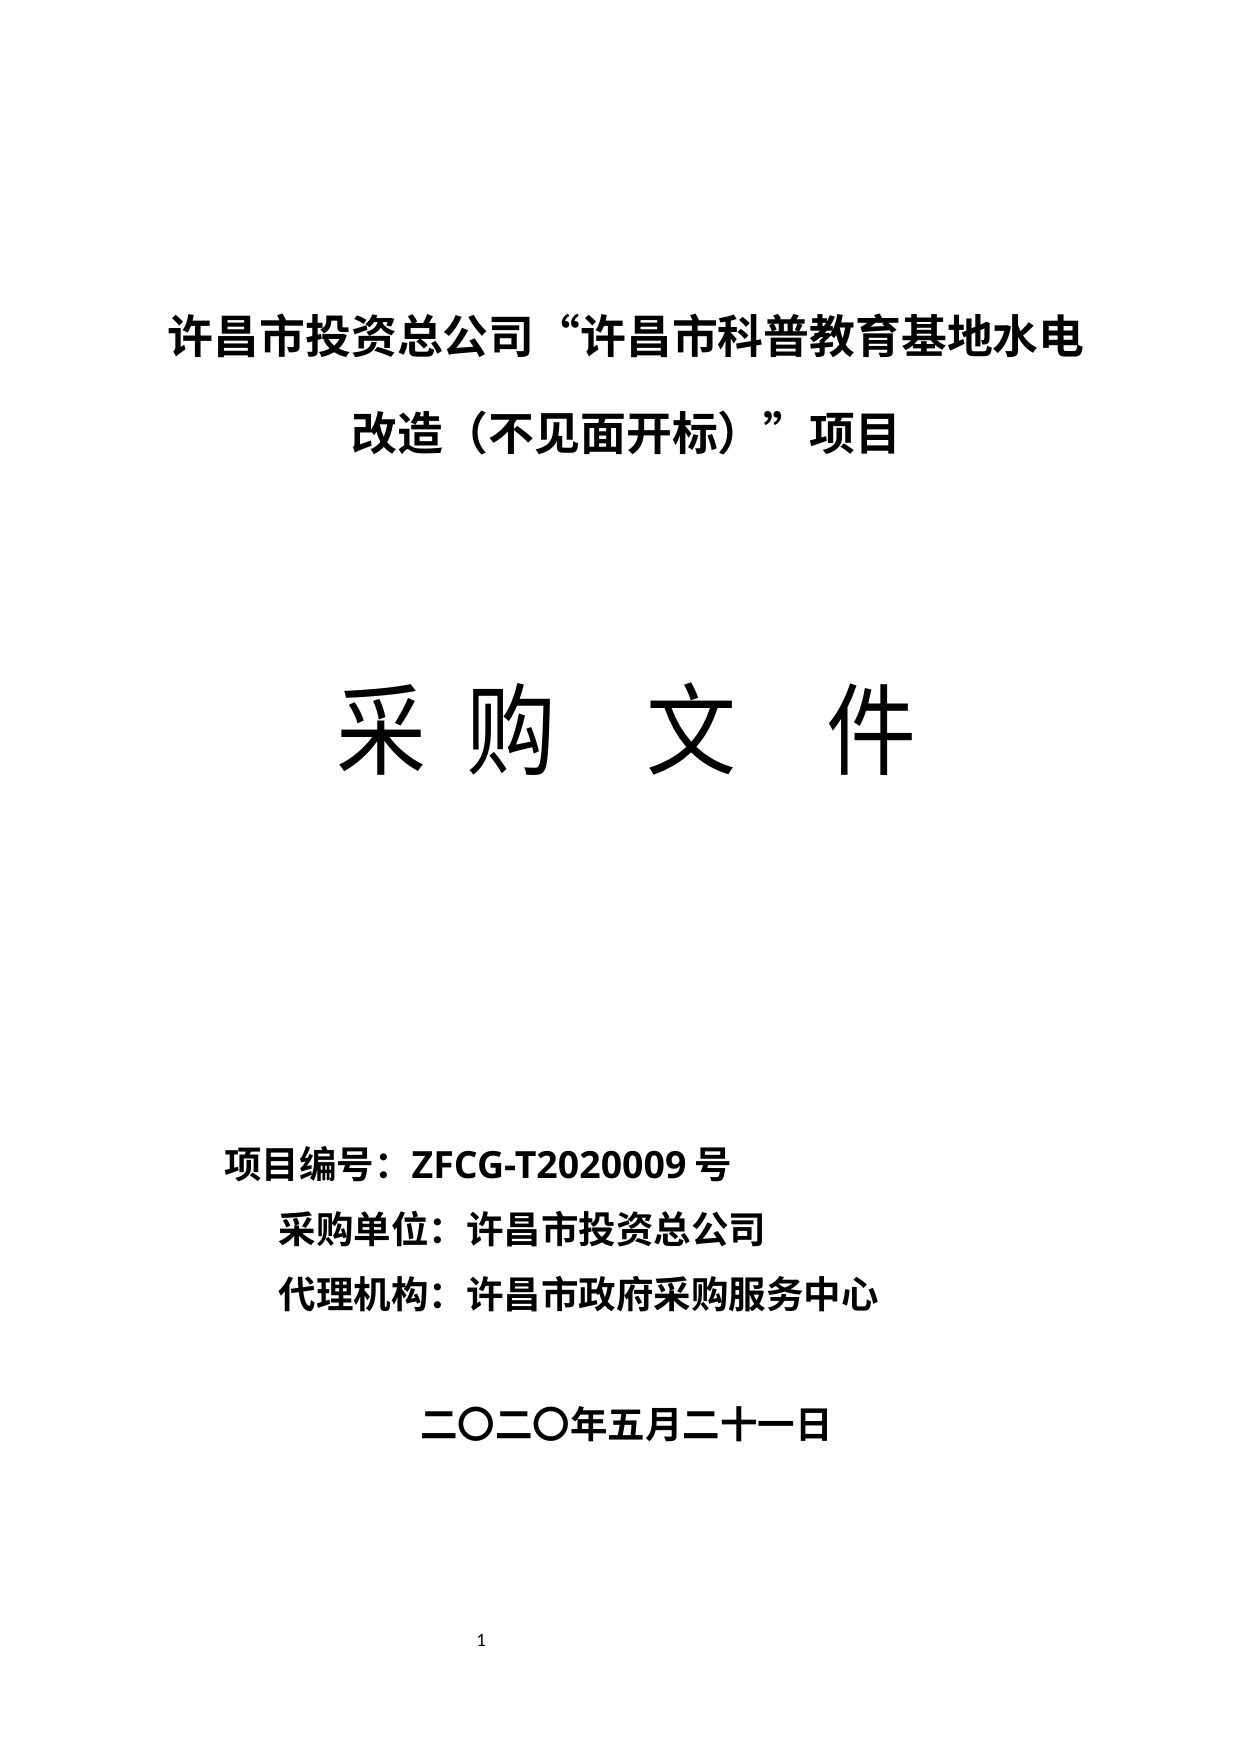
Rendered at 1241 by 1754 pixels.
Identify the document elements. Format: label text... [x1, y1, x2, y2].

text 采购单位：许昌市投资总公司 [165, 1194, 1087, 1259]
text 二〇二〇年五月二十一日 [165, 1389, 1087, 1454]
text 采 购 文 件 [165, 642, 1087, 804]
text 许昌市投资总公司“许昌市科普教育基地水电改造（不见面开标）”项目 [165, 284, 1087, 479]
text 项目编号：ZFCG-T2020009号 [165, 1129, 1087, 1194]
text 代理机构：许昌市政府采购服务中心 [165, 1259, 1087, 1324]
